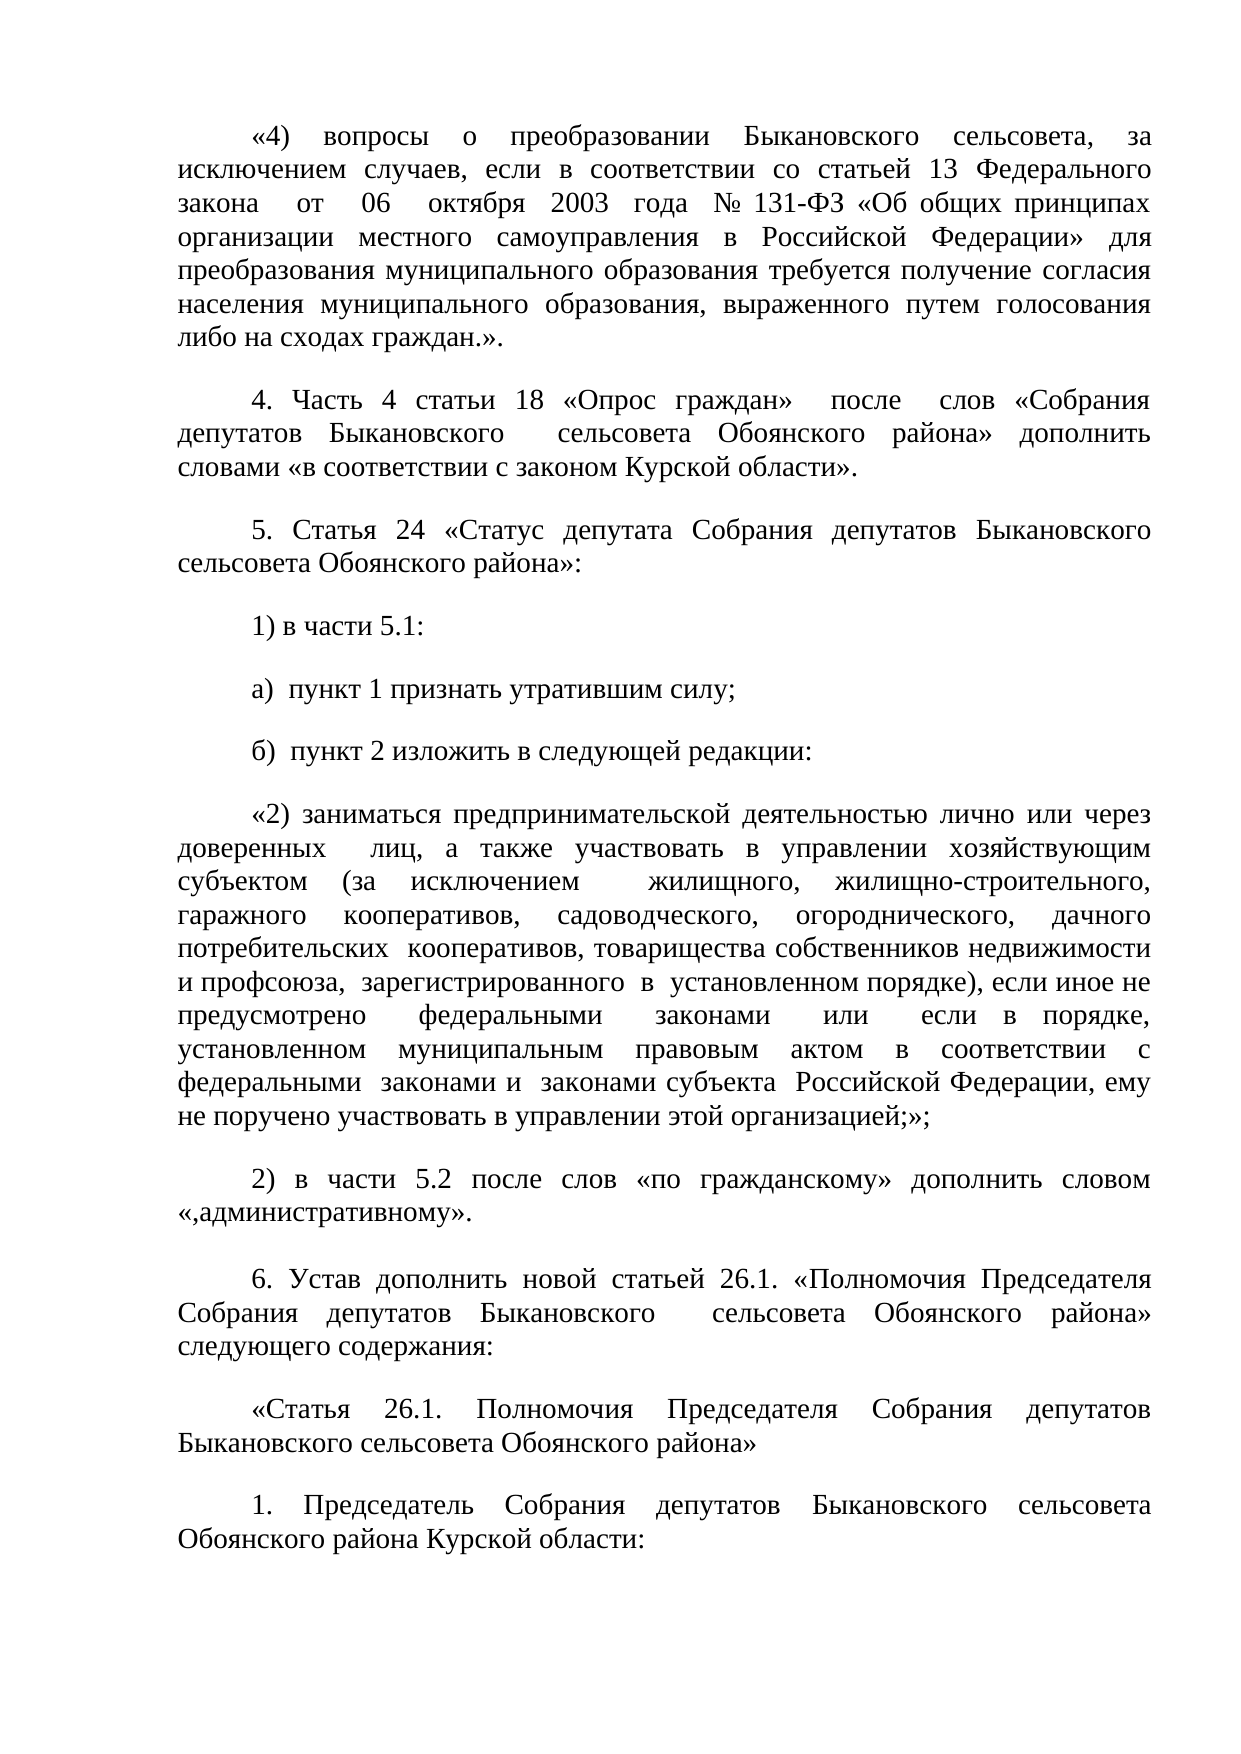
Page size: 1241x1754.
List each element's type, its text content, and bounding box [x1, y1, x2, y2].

text «2) заниматься предпринимательской деятельностью лично или через доверенных лиц, а также участвовать в управлении хозяйствующим субъектом (за исключением жилищного, жилищно-строительного, гаражного кооперативов, садоводческого, огороднического, дачного потребительских кооперативов, товарищества собственников недвижимости и профсоюза, зарегистрированного в установленном порядке), если иное не предусмотрено федеральными законами или если в порядке, установленном муниципальным правовым актом в соответствии с федеральными законами и законами субъекта Российской Федерации, ему не поручено участвовать в управлении этой организацией;»; [177, 796, 1152, 1132]
text «Статья 26.1. Полномочия Председателя Собрания депутатов Быкановского сельсовета Обоянского района» [177, 1391, 1152, 1458]
text 1) в части 5.1: [177, 608, 1152, 642]
text б) пункт 2 изложить в следующей редакции: [177, 733, 1152, 767]
text 4. Часть 4 статьи 18 «Опрос граждан» после слов «Собрания депутатов Быкановского сельсовета Обоянского района» дополнить словами «в соответствии с законом Курской области». [177, 382, 1152, 483]
text 2) в части 5.2 после слов «по гражданскому» дополнить словом «,административному». [177, 1161, 1152, 1228]
text 1. Председатель Собрания депутатов Быкановского сельсовета Обоянского района Курской области: [177, 1487, 1152, 1554]
text а) пункт 1 признать утратившим силу; [177, 671, 1152, 704]
text 6. Устав дополнить новой статьей 26.1. «Полномочия Председателя Собрания депутатов Быкановского сельсовета Обоянского района» следующего содержания: [177, 1261, 1152, 1362]
text «4) вопросы о преобразовании Быкановского сельсовета, за исключением случаев, если в соответствии со статьей 13 Федерального закона от 06 октября 2003 года № 131-ФЗ «Об общих принципах организации местного самоуправления в Российской Федерации» для преобразования муниципального образования требуется получение согласия населения муниципального образования, выраженного путем голосования либо на сходах граждан.». [177, 118, 1152, 353]
text 5. Статья 24 «Статус депутата Собрания депутатов Быкановского сельсовета Обоянского района»: [177, 512, 1152, 579]
